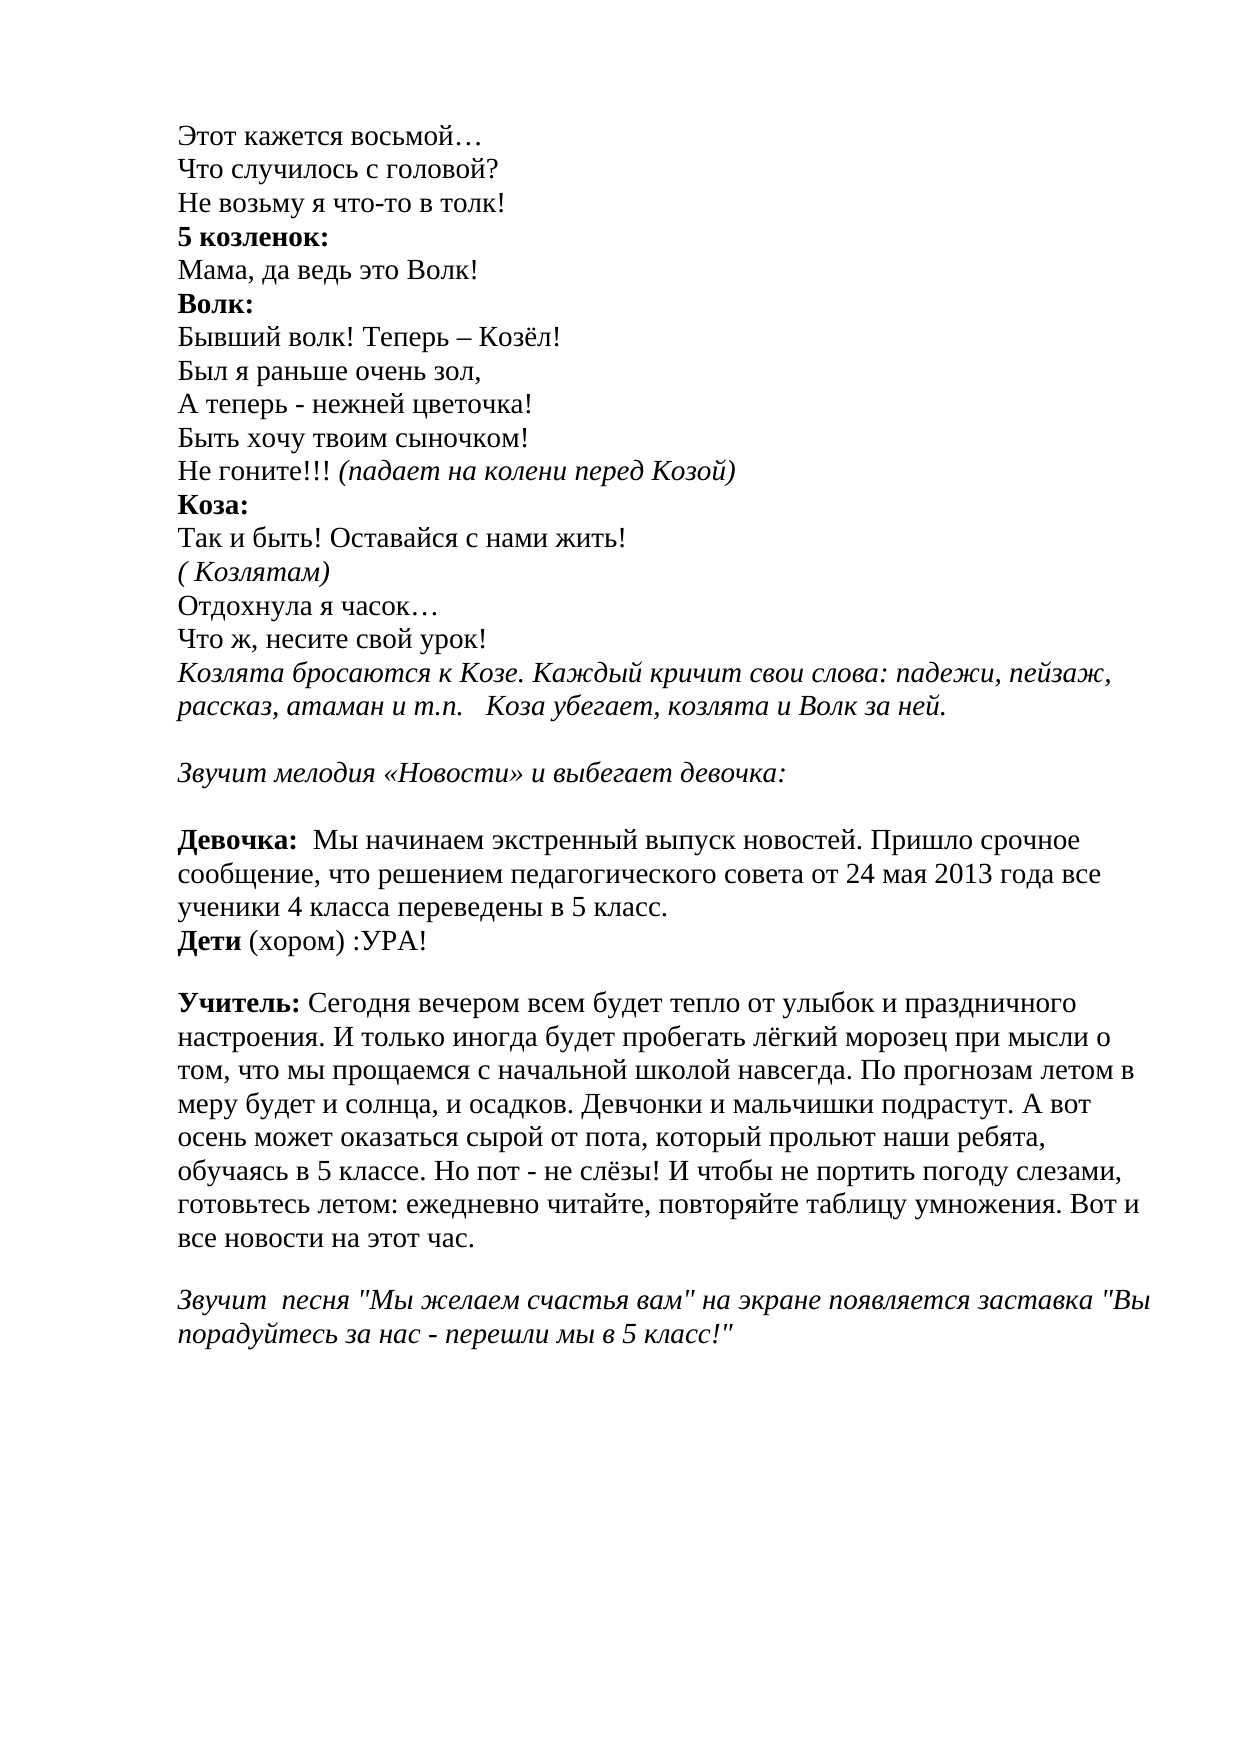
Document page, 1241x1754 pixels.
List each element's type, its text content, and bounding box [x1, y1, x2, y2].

text Так и быть! Оставайся с нами жить! [177, 521, 1152, 554]
text Учитель: Сегодня вечером всем будет тепло от улыбок и праздничного настроения. И только иногда будет пробегать лёгкий морозец при мысли о том, что мы прощаемся с начальной школой навсегда. По прогнозам летом в меру будет и солнца, и осадков. Девчонки и мальчишки подрастут. А вот осень может оказаться сырой от пота, который прольют наши ребята, обучаясь в 5 классе. Но пот - не слёзы! И чтобы не портить погоду слезами, готовьтесь летом: ежедневно читайте, повторяйте таблицу умножения. Вот и все новости на этот час. [177, 985, 1152, 1282]
text Этот кажется восьмой… [177, 118, 1152, 152]
text Коза: [177, 487, 1152, 521]
text А теперь - нежней цветочка! [177, 386, 1152, 420]
text Быть хочу твоим сыночком! [177, 420, 1152, 453]
text Козлята бросаются к Козе. Каждый кричит свои слова: падежи, пейзаж, рассказ, атаман и т.п. Коза убегает, козлята и Волк за ней. [177, 655, 1152, 722]
text Был я раньше очень зол, [177, 353, 1152, 386]
text Что случилось с головой? [177, 152, 1152, 185]
text Отдохнула я часок… [177, 588, 1152, 621]
text Бывший волк! Теперь – Козёл! [177, 319, 1152, 353]
text Не возьму я что-то в толк! [177, 185, 1152, 219]
text 5 козленок: [177, 219, 1152, 252]
text Мама, да ведь это Волк! [177, 252, 1152, 286]
text Звучит песня "Мы желаем счастья вам" на экране появляется заставка "Вы порадуйтесь за нас - перешли мы в 5 класс!" [177, 1282, 1152, 1349]
text Волк: [177, 286, 1152, 319]
text ( Козлятам) [177, 554, 1152, 588]
text Звучит мелодия «Новости» и выбегает девочка: Девочка: Мы начинаем экстренный выпуск новостей. Пришло срочное сообщение, что решением педагогического совета от 24 мая 2013 года все ученики 4 класса переведены в 5 класс. Дети (хором) :УРА! [177, 755, 1152, 985]
text Не гоните!!! (падает на колени перед Козой) [177, 453, 1152, 487]
text Что ж, несите свой урок! [177, 621, 1152, 655]
